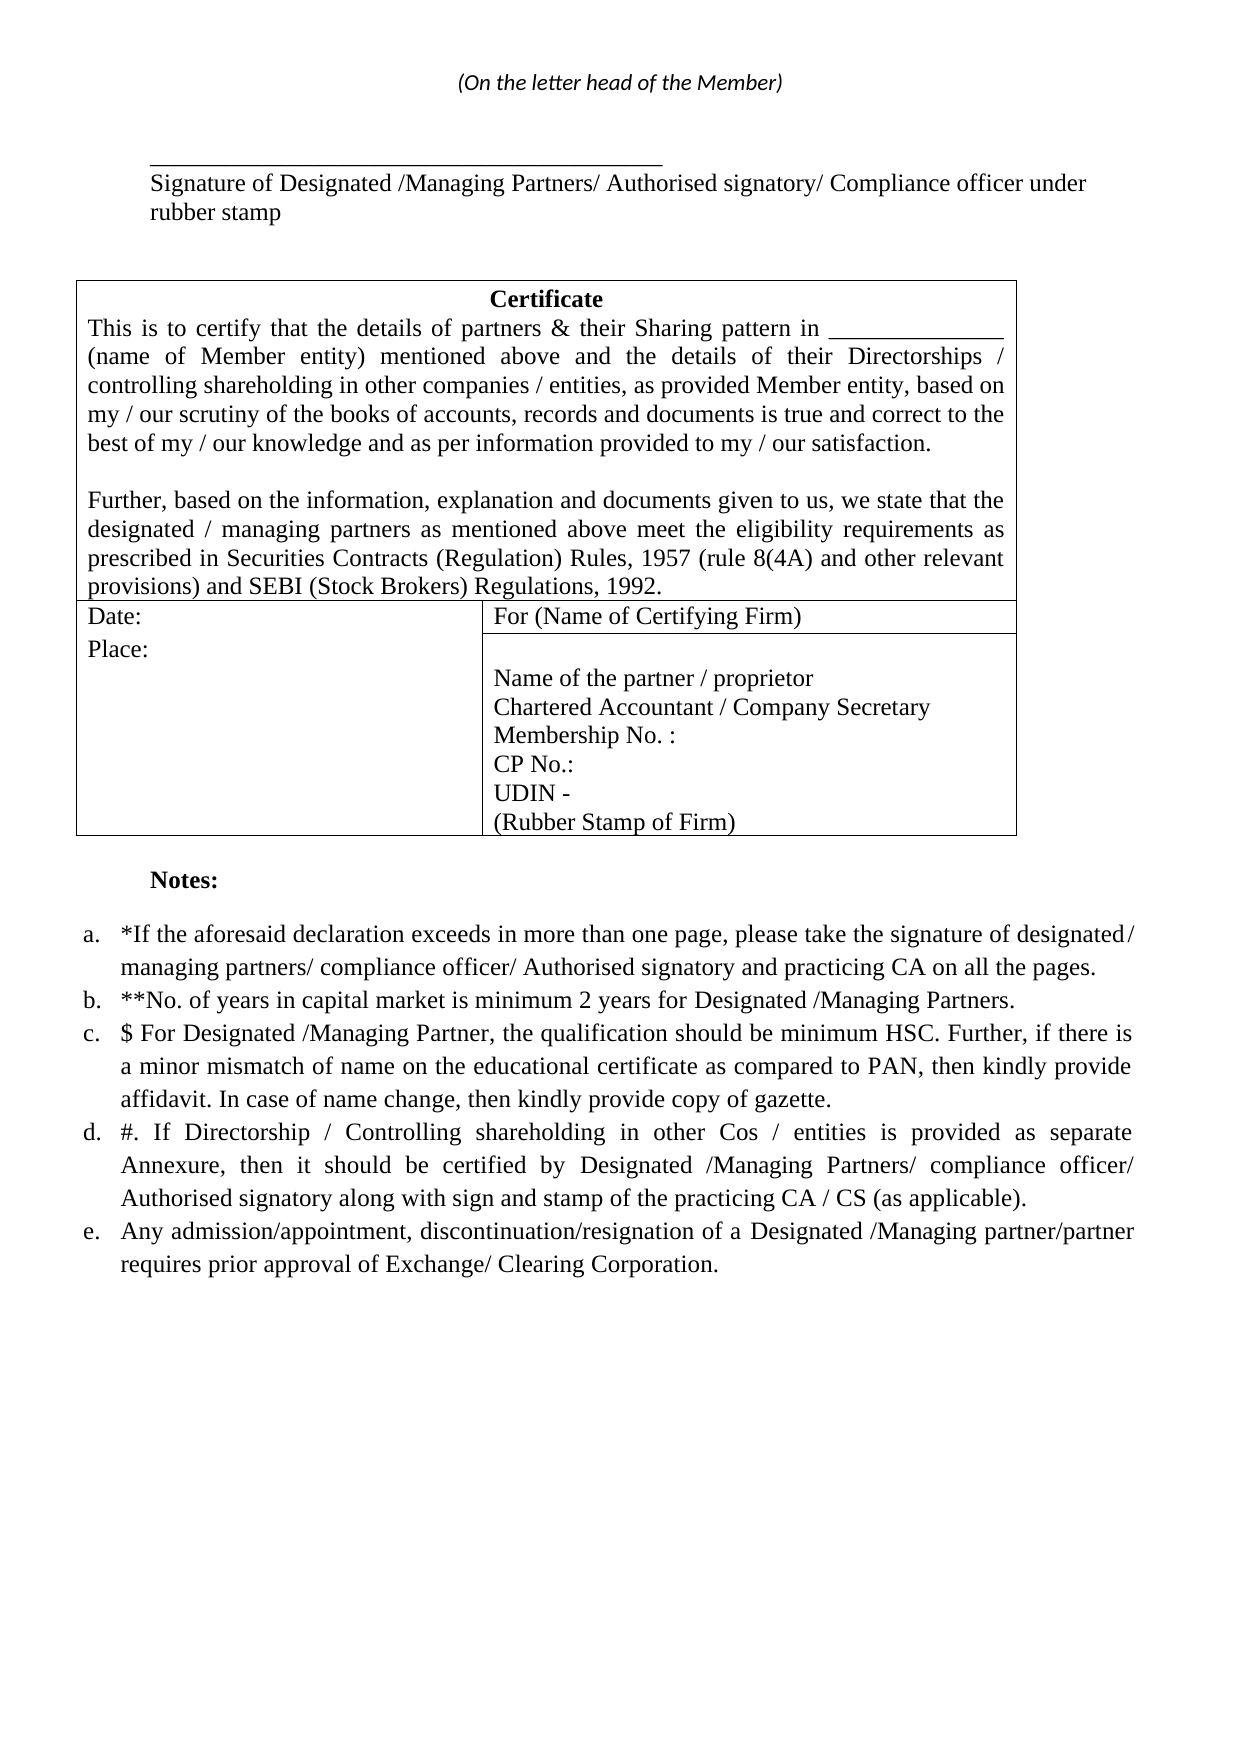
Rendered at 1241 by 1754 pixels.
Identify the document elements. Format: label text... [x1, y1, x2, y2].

text _________________________________________ [150, 140, 1090, 168]
table_cell Name of the partner / proprietor [483, 634, 1016, 692]
text Notes: [150, 865, 1090, 894]
table_cell This is to certify that the details of partners & their Sharing pattern in ______________ (name of Member entity) mentioned above and the details of their Directorships / controlling shareholding in other companies / entities, as provided Member entity, based on my / our scrutiny of the books of accounts, records and documents is true and correct to the best of my / our knowledge and as per information provided to my / our satisfaction. Further, based on the information, explanation and documents given to us, we state that the designated / managing partners as mentioned above meet the eligibility requirements as prescribed in Securities Contracts (Regulation) Rules, 1957 (rule 8(4A) and other relevant provisions) and SEBI (Stock Brokers) Regulations, 1992. [77, 313, 1016, 600]
list **No. of years in capital market is minimum 2 years for Designated /Managing Partners. [83, 985, 1134, 1014]
table_cell [77, 692, 482, 835]
table_cell For (Name of Certifying Firm) [483, 601, 1016, 633]
list $ For Designated /Managing Partner, the qualification should be minimum HSC. Further, if there is a minor mismatch of name on the educational certificate as compared to PAN, then kindly provide affidavit. In case of name change, then kindly provide copy of gazette. [83, 1018, 1134, 1113]
list *If the aforesaid declaration exceeds in more than one page, please take the signature of designated/ managing partners/ compliance officer/ Authorised signatory and practicing CA on all the pages. [83, 919, 1134, 981]
table_cell Place: [77, 633, 482, 692]
table_cell Chartered Accountant / Company Secretary Membership No. : CP No.: UDIN - (Rubber Stamp of Firm) [483, 692, 1016, 835]
list #. If Directorship / Controlling shareholding in other Cos / entities is provided as separate Annexure, then it should be certified by Designated /Managing Partners/ compliance officer/ Authorised signatory along with sign and stamp of the practicing CA / CS (as applicable). [83, 1117, 1134, 1212]
table_cell Date: [77, 601, 482, 633]
text Signature of Designated /Managing Partners/ Authorised signatory/ Compliance officer under rubber stamp [150, 168, 1134, 226]
list Any admission/appointment, discontinuation/resignation of a Designated /Managing partner/partner requires prior approval of Exchange/ Clearing Corporation. [83, 1216, 1134, 1278]
table_header Certificate [77, 281, 1016, 313]
